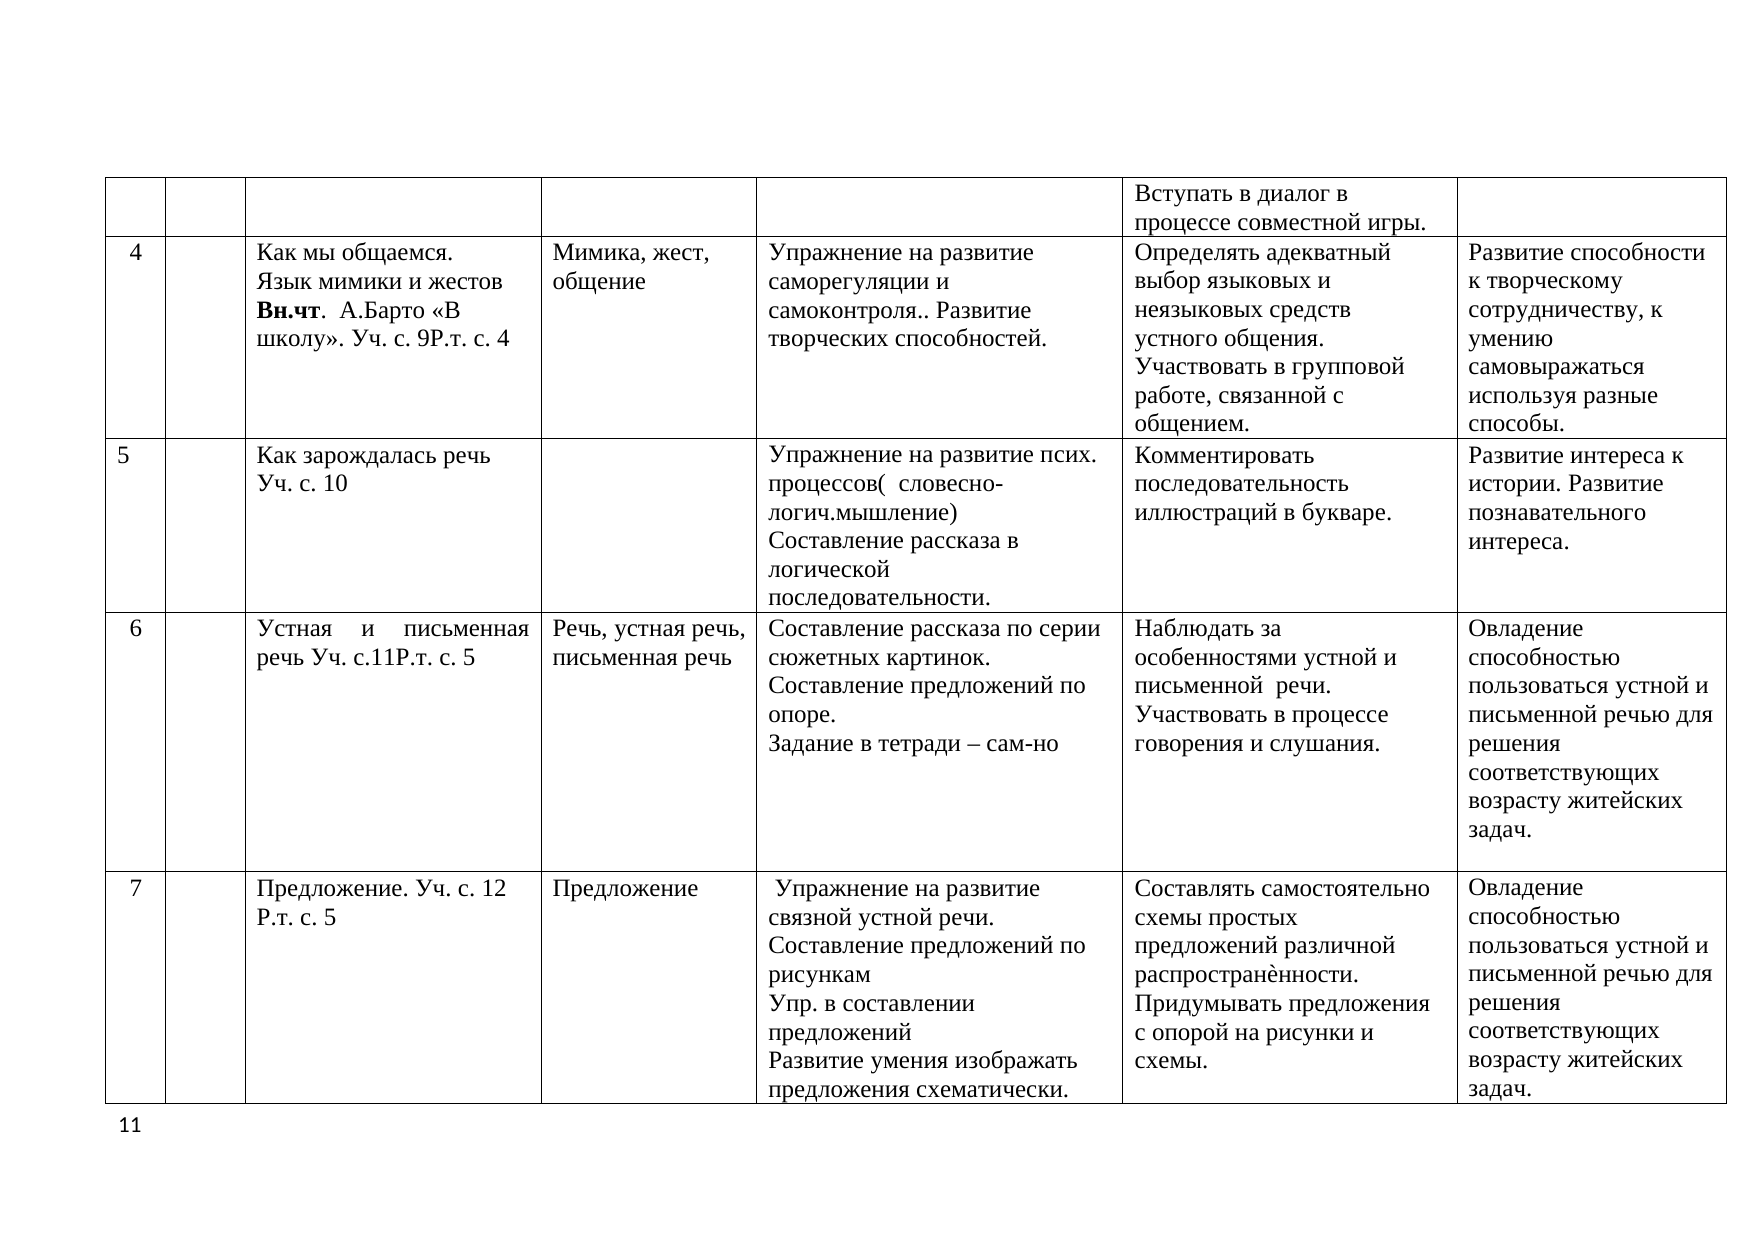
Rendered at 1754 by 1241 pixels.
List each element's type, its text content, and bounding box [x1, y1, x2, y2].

table_cell Мимика, жест, общение [542, 237, 756, 438]
table_cell [166, 439, 245, 612]
table_cell Овладение способностью пользоваться устной и письменной речью для решения соответствующих возрасту житейских задач. [1458, 872, 1726, 1102]
table_cell Комментировать последовательность иллюстраций в букваре. [1123, 439, 1457, 612]
table_cell Устная и письменная речь Уч. с.11Р.т. с. 5 [246, 613, 541, 871]
table_cell Упражнение на развитие связной устной речи. Составление предложений по рисункам Упр. в составлении предложений Развитие умения изображать предложения схематически. [757, 872, 1122, 1102]
table_cell Упражнение на развитие саморегуляции и самоконтроля.. Развитие творческих способностей. [757, 237, 1122, 438]
table_header [757, 178, 1122, 236]
table_cell 4 [106, 237, 165, 438]
table_cell Предложение [542, 872, 756, 1102]
table_header [166, 178, 245, 236]
table_cell Развитие интереса к истории. Развитие познавательного интереса. [1458, 439, 1726, 612]
table_cell Предложение. Уч. с. 12 Р.т. с. 5 [246, 872, 541, 1102]
table_cell Овладение способностью пользоваться устной и письменной речью для решения соответствующих возрасту житейских задач. [1458, 613, 1726, 871]
table_header [1458, 178, 1726, 236]
table_cell Составление рассказа по серии сюжетных картинок. Составление предложений по опоре. Задание в тетради – сам-но [757, 613, 1122, 871]
table_cell Речь, устная речь, письменная речь [542, 613, 756, 871]
text 11 [118, 1110, 1730, 1138]
table_cell [166, 613, 245, 871]
table_cell Определять адекватный выбор языковых и неязыковых средств устного общения. Участвовать в групповой работе, связанной с общением. [1123, 237, 1457, 438]
table_cell Как зарождалась речь Уч. с. 10 [246, 439, 541, 612]
table_cell Наблюдать за особенностями устной и письменной речи. Участвовать в процессе говорения и слушания. [1123, 613, 1457, 871]
table_cell Развитие способности к творческому сотрудничеству, к умению самовыражаться используя разные способы. [1458, 237, 1726, 438]
table_cell Составлять самостоятельно схемы простых предложений различной распространѐнности. Придумывать предложения с опорой на рисунки и схемы. [1123, 872, 1457, 1102]
table_header [542, 178, 756, 236]
table_cell Как мы общаемся. Язык мимики и жестов Вн.чт. А.Барто «В школу». Уч. с. 9Р.т. с. 4 [246, 237, 541, 438]
table_cell 7 [106, 872, 165, 1102]
table_cell [166, 237, 245, 438]
table_header [106, 178, 165, 236]
table_header Вступать в диалог в процессе совместной игры. [1123, 178, 1457, 236]
table_cell 6 [106, 613, 165, 871]
table_header [246, 178, 541, 236]
table_cell [166, 872, 245, 1102]
table_cell 5 [106, 439, 165, 612]
table_cell [542, 439, 756, 612]
table_cell Упражнение на развитие псих. процессов( словесно-логич.мышление) Составление рассказа в логической последовательности. [757, 439, 1122, 612]
